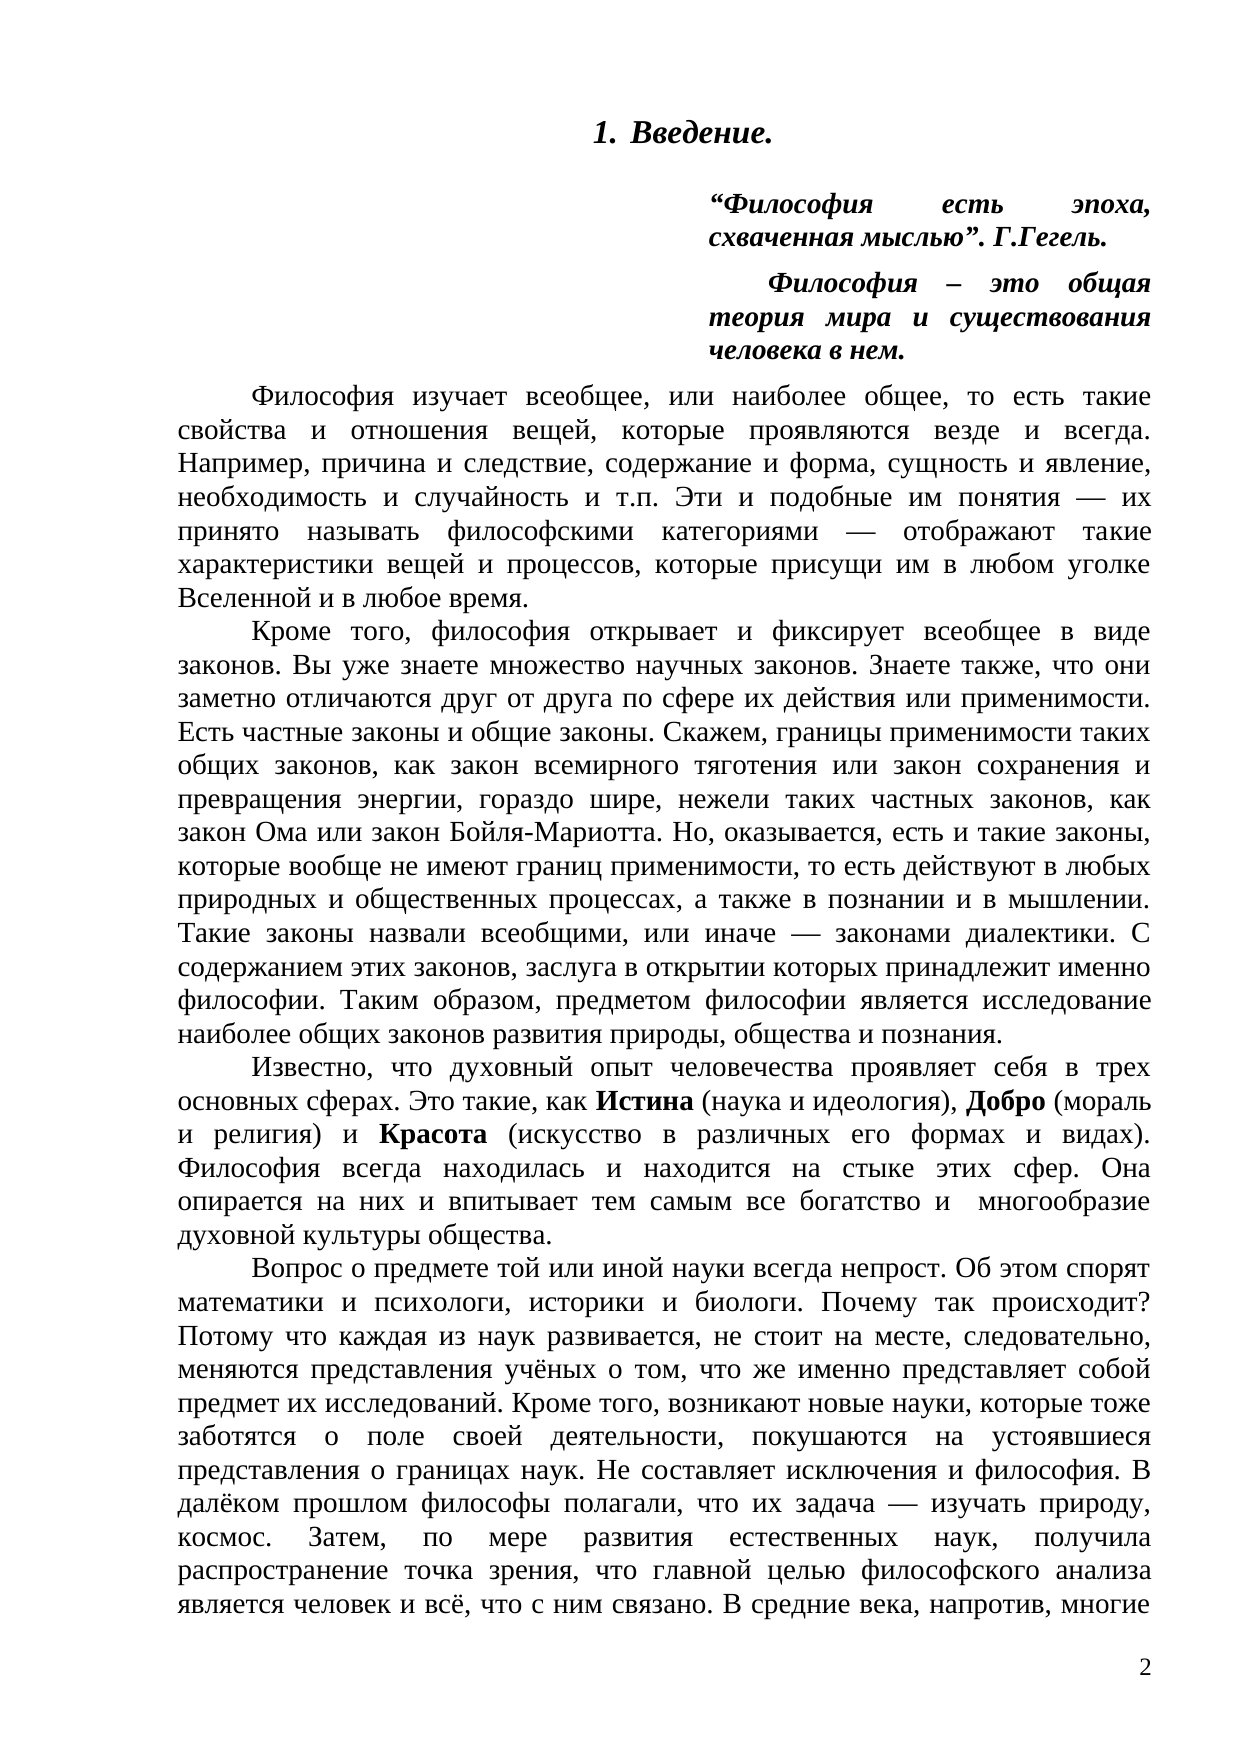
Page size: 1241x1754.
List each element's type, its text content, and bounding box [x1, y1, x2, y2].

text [177, 1251, 1152, 1619]
text Философия – это общая теория мира и существования человека в нем. [709, 265, 1152, 366]
text Философия изучает всеобщее, или наиболее общее, то есть такие свойства и отношения вещей, которые проявляются везде и всегда. Например, причина и следствие, содержание и форма, сущность и явление, необходимость и случайность и т.п. Эти и подобные им понятия — их принято называть философскими категориями — отображают такие характеристики вещей и процессов, которые присущи им в любом уголке Вселенной и в любое время. [177, 378, 1152, 613]
text Кроме того, философия открывает и фиксирует всеобщее в виде законов. Вы уже знаете множество научных законов. Знаете также, что они заметно отличаются друг от друга по сфере их действия или применимости. Есть частные законы и общие законы. Скажем, границы применимости таких общих законов, как закон всемирного тяготения или закон сохранения и превращения энергии, гораздо шире, нежели таких частных законов, как закон Ома или закон Бойля-Мариотта. Но, оказывается, есть и такие законы, которые вообще не имеют границ применимости, то есть действуют в любых природных и общественных процессах, а также в познании и в мышлении. Такие законы назвали всеобщими, или иначе — законами диалектики. С содержанием этих законов, заслуга в открытии которых принадлежит именно философии. Таким образом, предметом философии является исследование наиболее общих законов развития природы, общества и познания. [177, 613, 1152, 1049]
text “Философия есть эпоха, схваченная мыслью”. Г.Гегель. [709, 157, 1152, 253]
subtitle Введение. [215, 112, 1152, 151]
text Известно, что духовный опыт человечества проявляет себя в трех основных сферах. Это такие, как Истина (наука и идеология), Добро (мораль и религия) и Красота (искусство в различных его формах и видах). Философия всегда находилась и находится на стыке этих сфер. Она опирается на них и впитывает тем самым все богатство и многообразие духовной культуры общества. [177, 1049, 1152, 1251]
